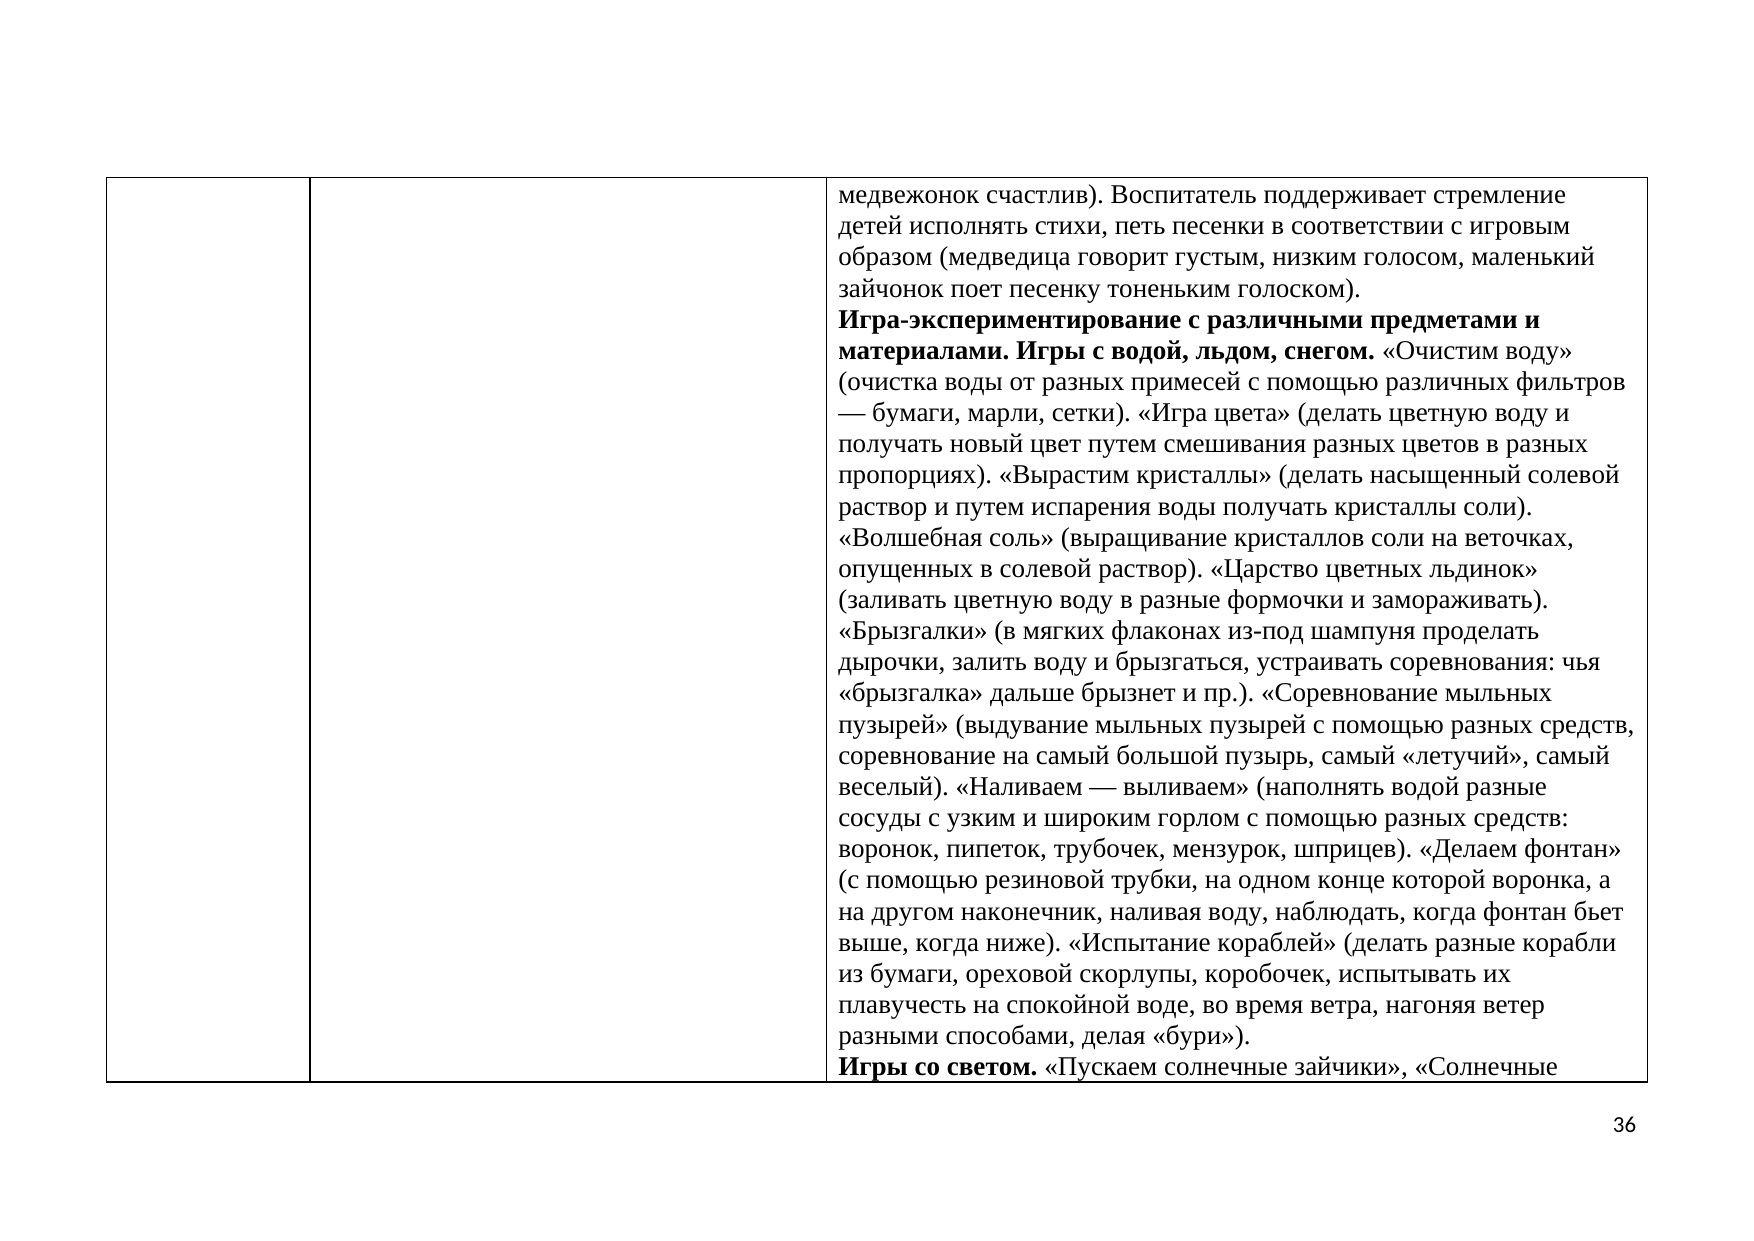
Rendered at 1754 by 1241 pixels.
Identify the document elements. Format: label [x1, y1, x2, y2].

table_header [311, 178, 826, 1081]
table_header [827, 178, 1647, 1081]
table_header [107, 178, 309, 1081]
